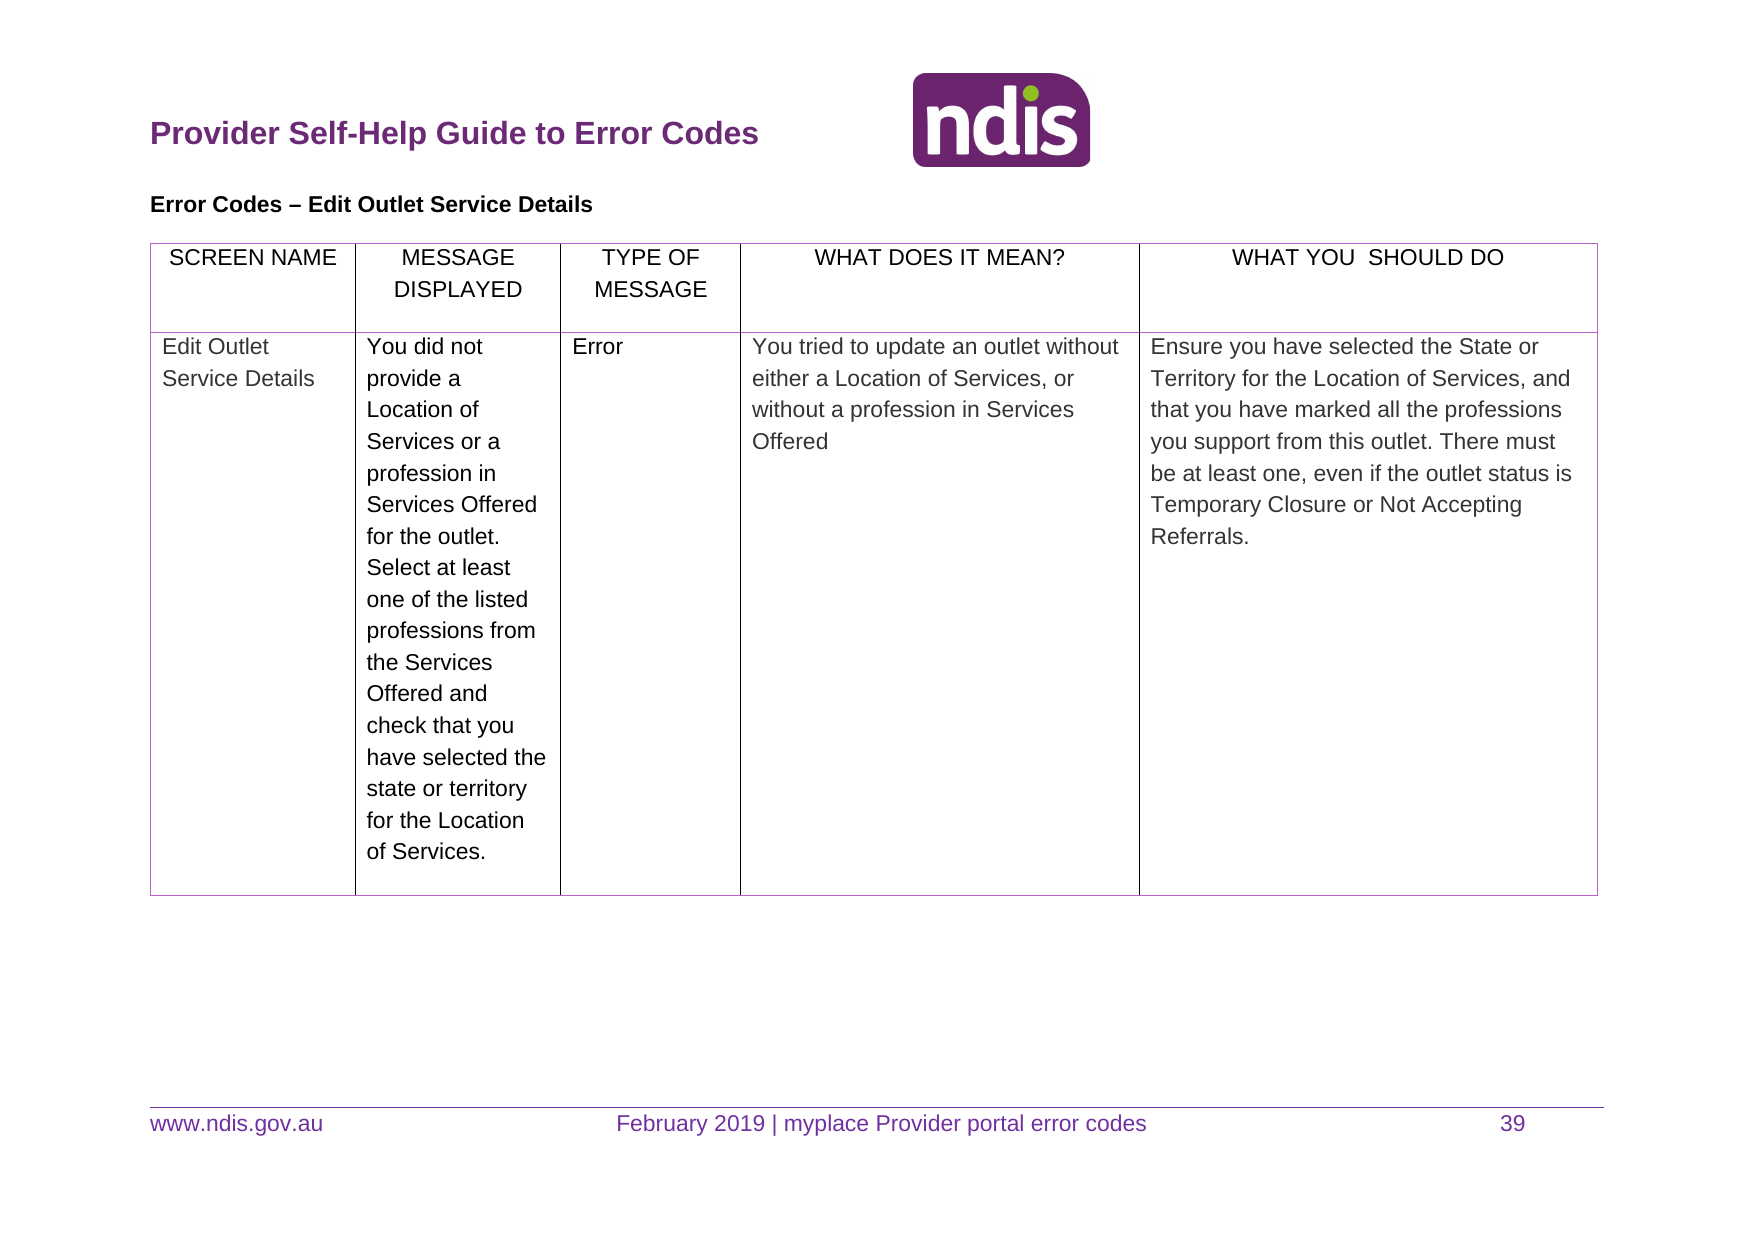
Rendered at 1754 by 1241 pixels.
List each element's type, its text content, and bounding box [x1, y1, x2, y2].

text Error Codes – Edit Outlet Service Details [150, 191, 1604, 217]
table_header SCREEN NAME [151, 244, 355, 332]
table_header WHAT DOES IT MEAN? [741, 244, 1139, 332]
table_cell Error [561, 333, 740, 895]
table_header MESSAGE DISPLAYED [356, 244, 560, 332]
table_header TYPE OF MESSAGE [561, 244, 740, 332]
table_cell You did not provide a Location of Services or a profession in Services Offered for the outlet. Select at least one of the listed professions from the Services Offered and check that you have selected the state or territory for the Location of Services. [356, 333, 560, 895]
picture [913, 73, 1091, 167]
table_header WHAT YOU SHOULD DO [1140, 244, 1597, 332]
table_cell Edit Outlet Service Details [151, 333, 355, 895]
table_cell You tried to update an outlet without either a Location of Services, or without a profession in Services Offered [741, 333, 1139, 895]
table_cell Ensure you have selected the State or Territory for the Location of Services, and that you have marked all the professions you support from this outlet. There must be at least one, even if the outlet status is Temporary Closure or Not Accepting Referrals. [1140, 333, 1597, 895]
